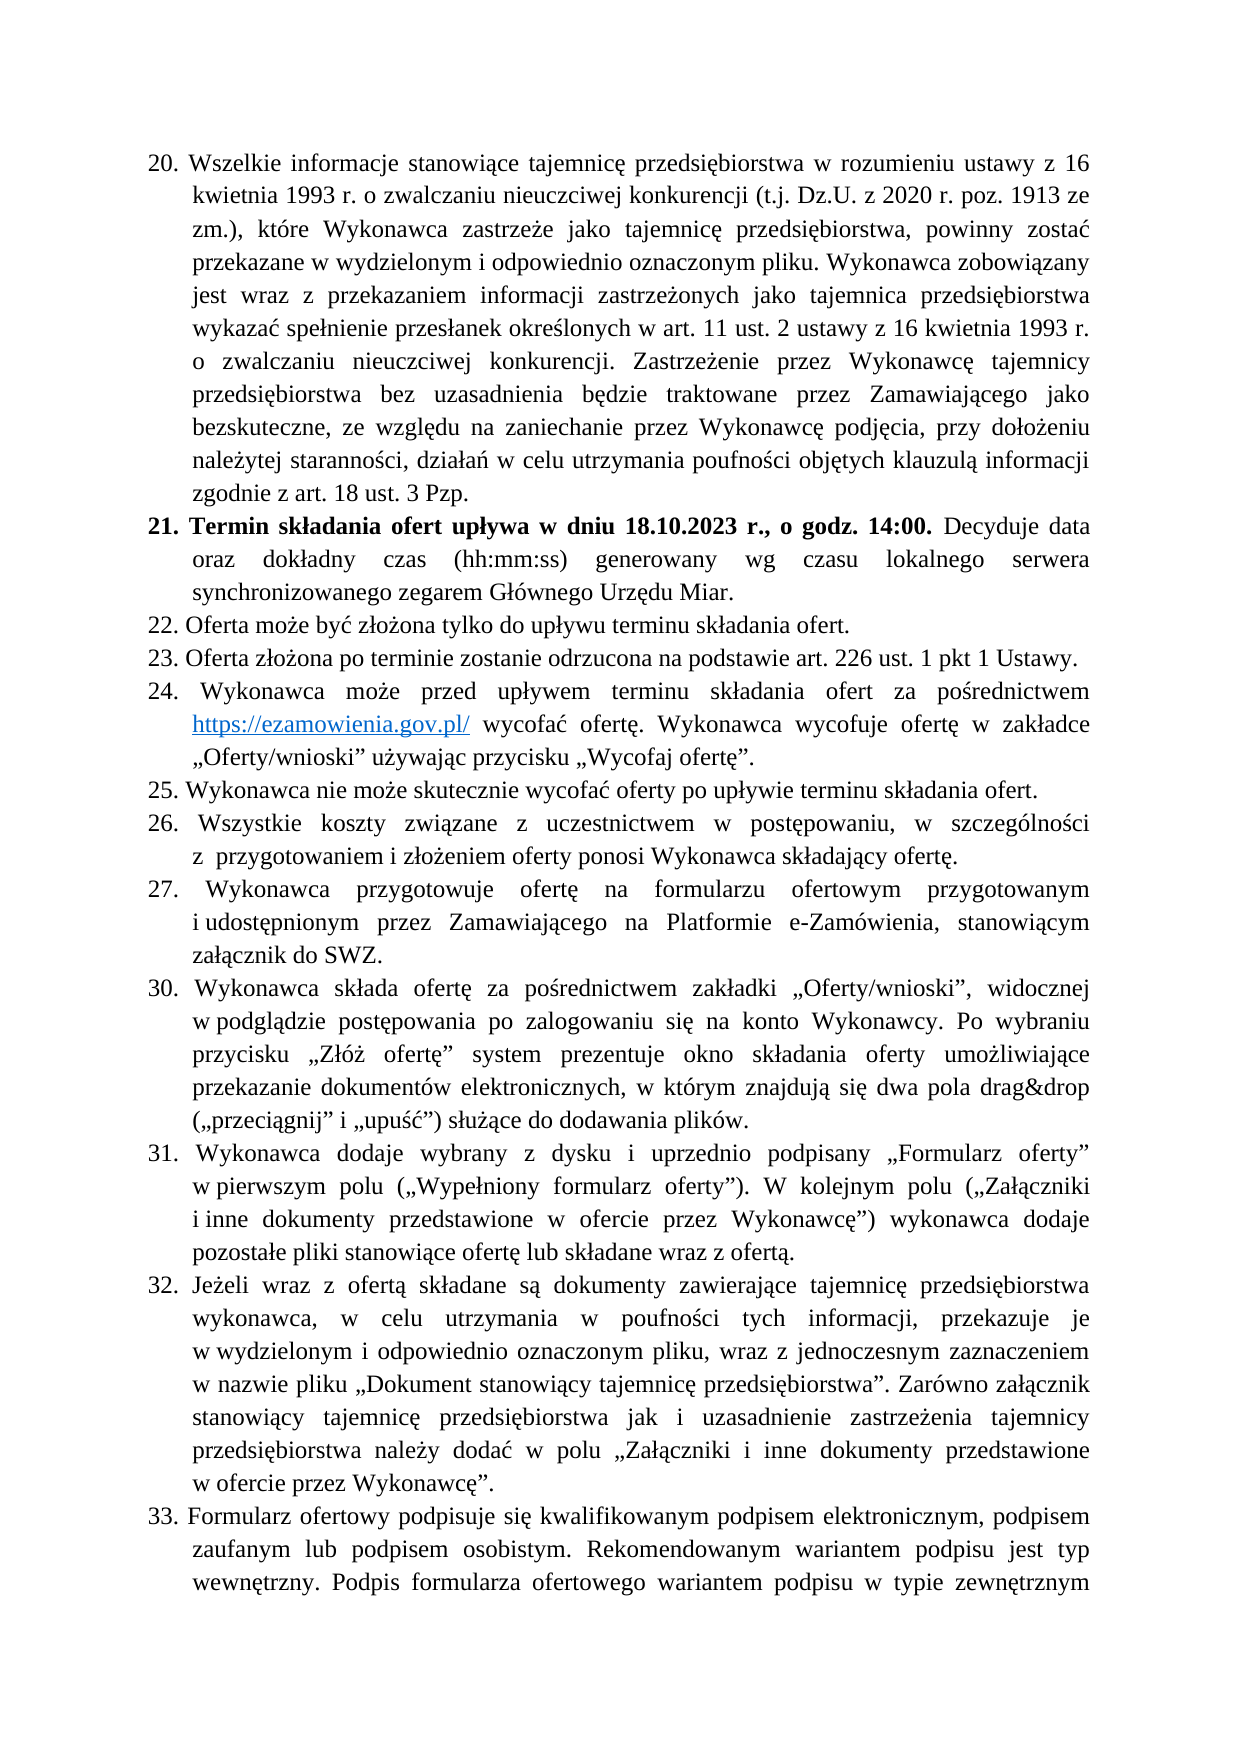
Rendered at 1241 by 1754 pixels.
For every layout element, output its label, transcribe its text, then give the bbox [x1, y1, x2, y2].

text 22. Oferta może być złożona tylko do upływu terminu składania ofert. [148, 610, 1091, 639]
text 30. Wykonawca składa ofertę za pośrednictwem zakładki „Oferty/wnioski”, widocznej w podglądzie postępowania po zalogowaniu się na konto Wykonawcy. Po wybraniu przycisku „Złóż ofertę” system prezentuje okno składania oferty umożliwiające przekazanie dokumentów elektronicznych, w którym znajdują się dwa pola drag&drop („przeciągnij” i „upuść”) służące do dodawania plików. [148, 973, 1091, 1134]
text 21. Termin składania ofert upływa w dniu 18.10.2023 r., o godz. 14:00. Decyduje data oraz dokładny czas (hh:mm:ss) generowany wg czasu lokalnego serwera synchronizowanego zegarem Głównego Urzędu Miar. [148, 511, 1091, 606]
text 31. Wykonawca dodaje wybrany z dysku i uprzednio podpisany „Formularz oferty” w pierwszym polu („Wypełniony formularz oferty”). W kolejnym polu („Załączniki i inne dokumenty przedstawione w ofercie przez Wykonawcę”) wykonawca dodaje pozostałe pliki stanowiące ofertę lub składane wraz z ofertą. [148, 1138, 1091, 1266]
text 20. Wszelkie informacje stanowiące tajemnicę przedsiębiorstwa w rozumieniu ustawy z 16 kwietnia 1993 r. o zwalczaniu nieuczciwej konkurencji (t.j. Dz.U. z 2020 r. poz. 1913 ze zm.), które Wykonawca zastrzeże jako tajemnicę przedsiębiorstwa, powinny zostać przekazane w wydzielonym i odpowiednio oznaczonym pliku. Wykonawca zobowiązany jest wraz z przekazaniem informacji zastrzeżonych jako tajemnica przedsiębiorstwa wykazać spełnienie przesłanek określonych w art. 11 ust. 2 ustawy z 16 kwietnia 1993 r. o zwalczaniu nieuczciwej konkurencji. Zastrzeżenie przez Wykonawcę tajemnicy przedsiębiorstwa bez uzasadnienia będzie traktowane przez Zamawiającego jako bezskuteczne, ze względu na zaniechanie przez Wykonawcę podjęcia, przy dołożeniu należytej staranności, działań w celu utrzymania poufności objętych klauzulą informacji zgodnie z art. 18 ust. 3 Pzp. [148, 148, 1091, 507]
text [148, 1501, 1091, 1596]
text 23. Oferta złożona po terminie zostanie odrzucona na podstawie art. 226 ust. 1 pkt 1 Ustawy. [148, 643, 1091, 672]
text 25. Wykonawca nie może skutecznie wycofać oferty po upływie terminu składania ofert. [148, 775, 1091, 804]
text 27. Wykonawca przygotowuje ofertę na formularzu ofertowym przygotowanym i udostępnionym przez Zamawiającego na Platformie e-Zamówienia, stanowiącym załącznik do SWZ. [148, 874, 1091, 969]
text 26. Wszystkie koszty związane z uczestnictwem w postępowaniu, w szczególności z przygotowaniem i złożeniem oferty ponosi Wykonawca składający ofertę. [148, 808, 1091, 870]
text 24. Wykonawca może przed upływem terminu składania ofert za pośrednictwem https://ezamowienia.gov.pl/ wycofać ofertę. Wykonawca wycofuje ofertę w zakładce „Oferty/wnioski” używając przycisku „Wycofaj ofertę”. [148, 676, 1091, 771]
text 32. Jeżeli wraz z ofertą składane są dokumenty zawierające tajemnicę przedsiębiorstwa wykonawca, w celu utrzymania w poufności tych informacji, przekazuje je w wydzielonym i odpowiednio oznaczonym pliku, wraz z jednoczesnym zaznaczeniem w nazwie pliku „Dokument stanowiący tajemnicę przedsiębiorstwa”. Zarówno załącznik stanowiący tajemnicę przedsiębiorstwa jak i uzasadnienie zastrzeżenia tajemnicy przedsiębiorstwa należy dodać w polu „Załączniki i inne dokumenty przedstawione w ofercie przez Wykonawcę”. [148, 1270, 1091, 1497]
